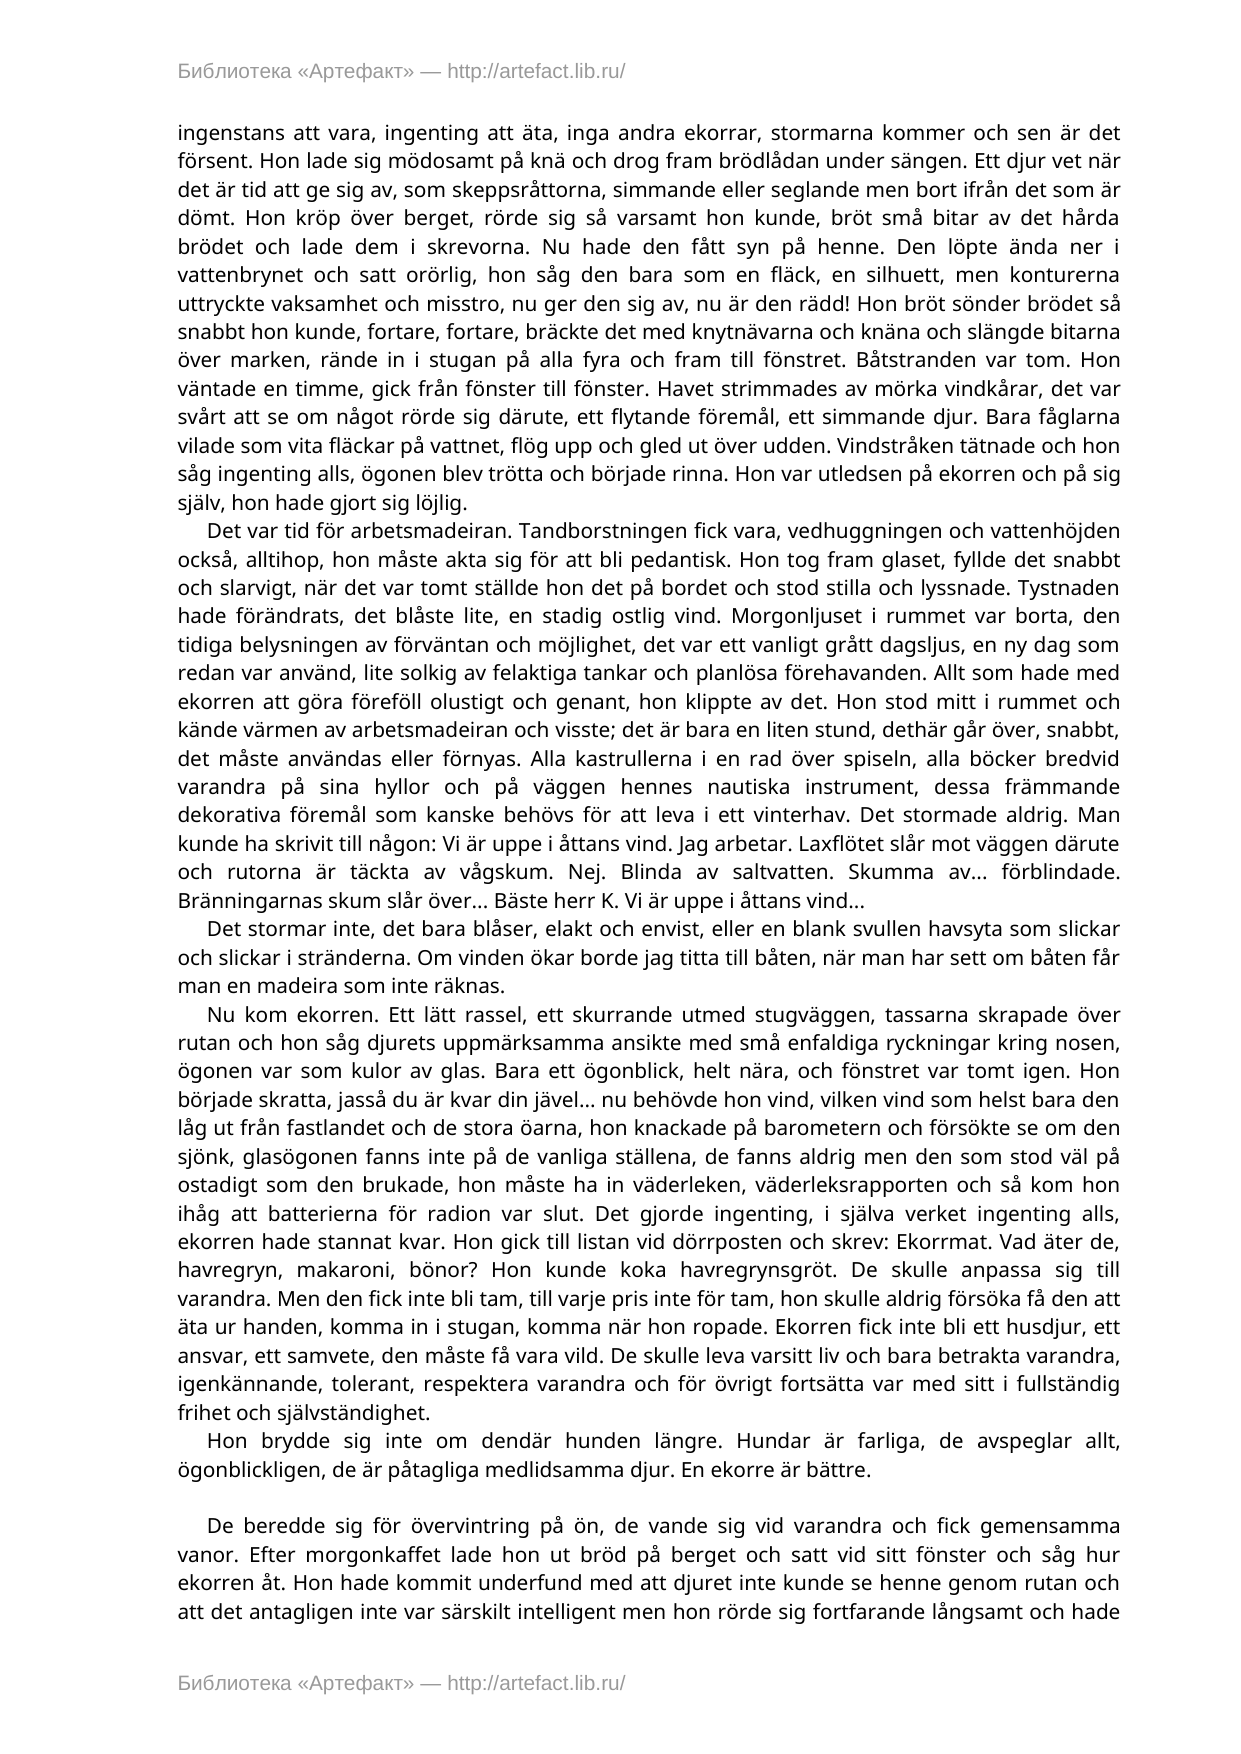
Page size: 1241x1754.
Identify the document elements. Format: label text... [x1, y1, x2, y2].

text Det stormar inte, det bara blåser, elakt och envist, eller en blank svullen havsyta som slickar och slickar i stränderna. Om vinden ökar borde jag titta till båten, när man har sett om båten får man en madeira som inte räknas. [177, 914, 1122, 1000]
text Det var tid för arbetsmadeiran. Tandborstningen fick vara, vedhuggningen och vattenhöjden också, alltihop, hon måste akta sig för att bli pedantisk. Hon tog fram glaset, fyllde det snabbt och slarvigt, när det var tomt ställde hon det på bordet och stod stilla och lyssnade. Tystnaden hade förändrats, det blåste lite, en stadig ostlig vind. Morgonljuset i rummet var borta, den tidiga belysningen av förväntan och möjlighet, det var ett vanligt grått dagsljus, en ny dag som redan var använd, lite solkig av felaktiga tankar och planlösa förehavanden. Allt som hade med ekorren att göra föreföll olustigt och genant, hon klippte av det. Hon stod mitt i rummet och kände värmen av arbetsmadeiran och visste; det är bara en liten stund, dethär går över, snabbt, det måste användas eller förnyas. Alla kastrullerna i en rad över spiseln, alla böcker bredvid varandra på sina hyllor och på väggen hennes nautiska instrument, dessa främmande dekorativa föremål som kanske behövs för att leva i ett vinterhav. Det stormade aldrig. Man kunde ha skrivit till någon: Vi är uppe i åttans vind. Jag arbetar. Laxflötet slår mot väggen därute och rutorna är täckta av vågskum. Nej. Blinda av saltvatten. Skumma av... förblindade. Bränningarnas skum slår över... Bäste herr K. Vi är uppe i åttans vind... [177, 516, 1122, 914]
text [177, 1512, 1122, 1625]
text Hon brydde sig inte om dendär hunden längre. Hundar är farliga, de avspeglar allt, ögonblickligen, de är påtagliga medlidsamma djur. En ekorre är bättre. [177, 1426, 1122, 1483]
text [177, 118, 1122, 516]
text Nu kom ekorren. Ett lätt rassel, ett skurrande utmed stugväggen, tassarna skrapade över rutan och hon såg djurets uppmärksamma ansikte med små enfaldiga ryckningar kring nosen, ögonen var som kulor av glas. Bara ett ögonblick, helt nära, och fönstret var tomt igen. Hon började skratta, jasså du är kvar din jävel... nu behövde hon vind, vilken vind som helst bara den låg ut från fastlandet och de stora öarna, hon knackade på barometern och försökte se om den sjönk, glasögonen fanns inte på de vanliga ställena, de fanns aldrig men den som stod väl på ostadigt som den brukade, hon måste ha in väderleken, väderleksrapporten och så kom hon ihåg att batterierna för radion var slut. Det gjorde ingenting, i själva verket ingenting alls, ekorren hade stannat kvar. Hon gick till listan vid dörrposten och skrev: Ekorrmat. Vad äter de, havregryn, makaroni, bönor? Hon kunde koka havregrynsgröt. De skulle anpassa sig till varandra. Men den fick inte bli tam, till varje pris inte för tam, hon skulle aldrig försöka få den att äta ur handen, komma in i stugan, komma när hon ropade. Ekorren fick inte bli ett husdjur, ett ansvar, ett samvete, den måste få vara vild. De skulle leva varsitt liv och bara betrakta varandra, igenkännande, tolerant, respektera varandra och för övrigt fortsätta var med sitt i fullständig frihet och självständighet. [177, 1000, 1122, 1426]
